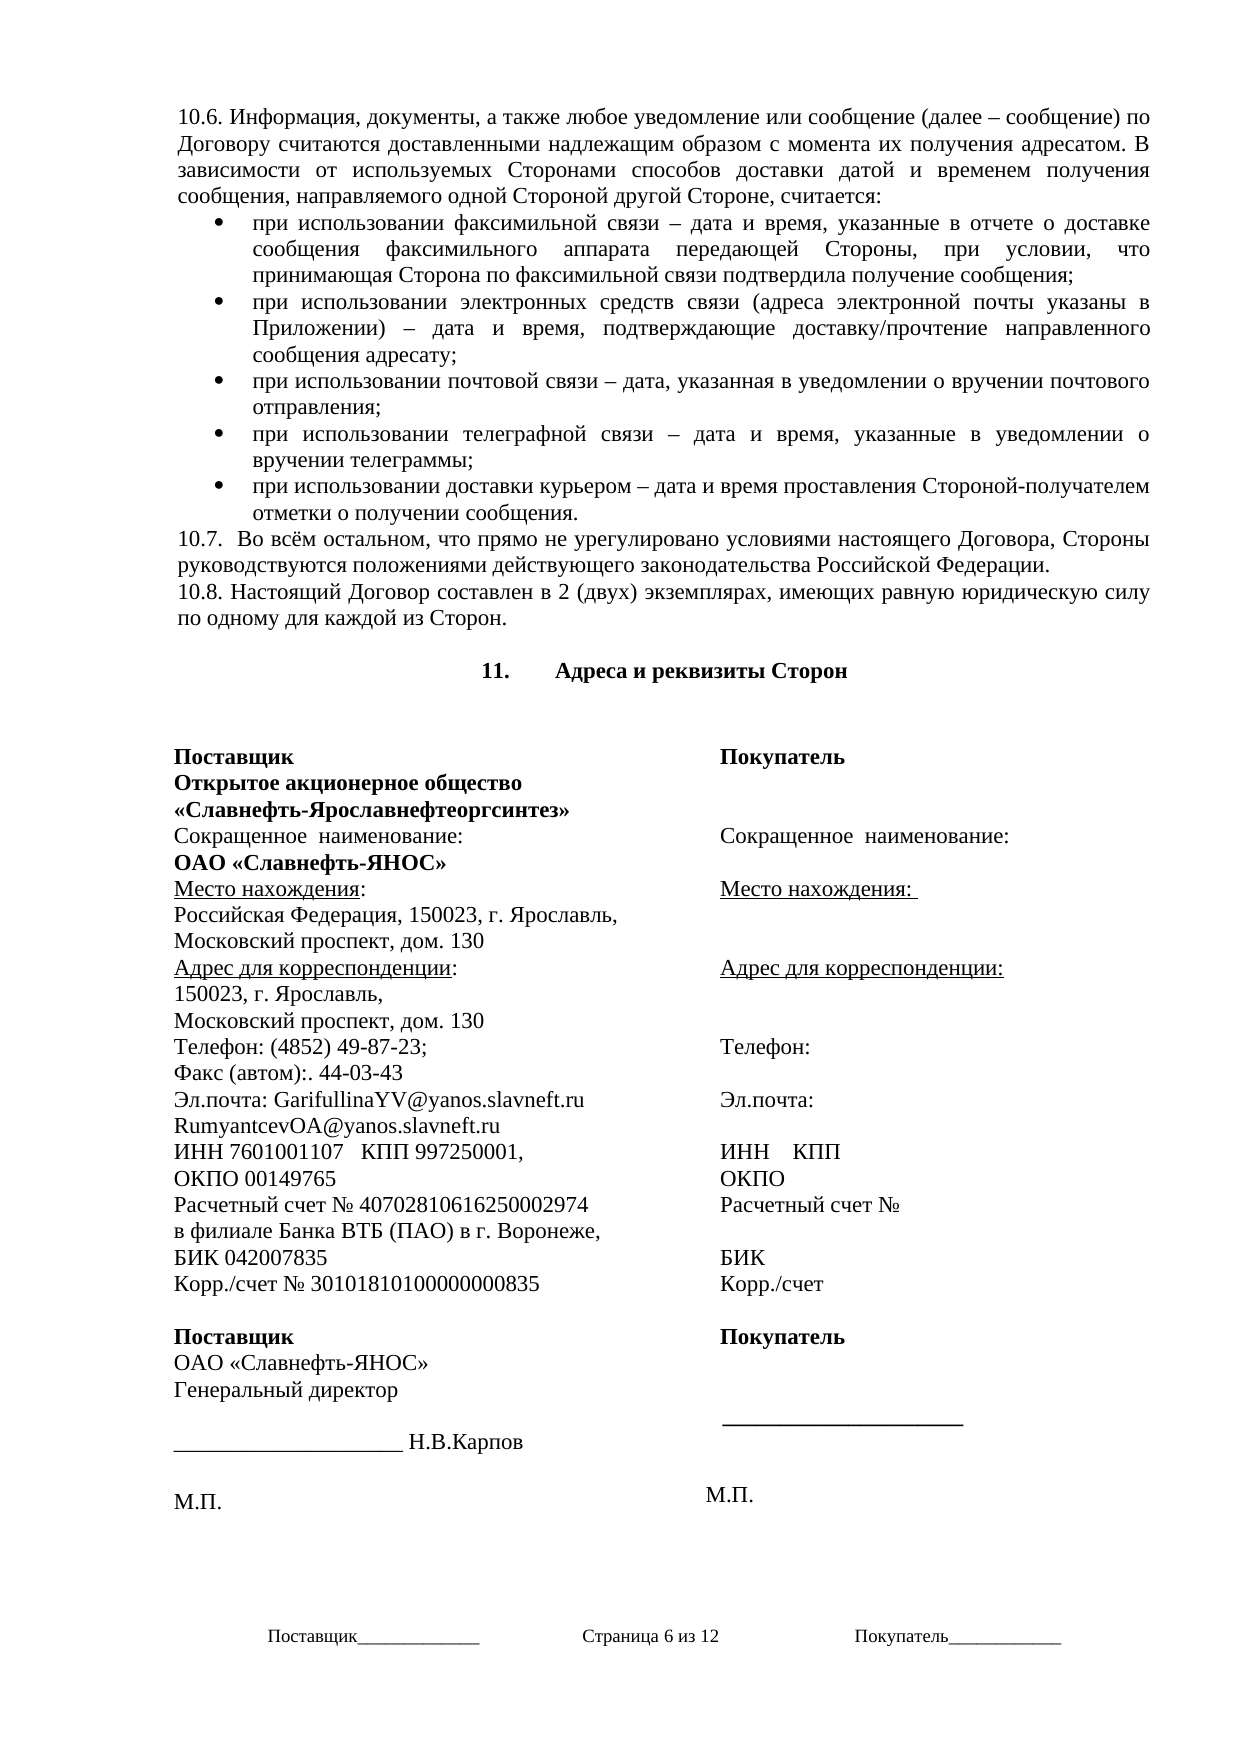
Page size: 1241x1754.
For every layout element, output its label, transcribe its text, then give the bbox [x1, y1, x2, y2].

list при использовании электронных средств связи (адреса электронной почты указаны в Приложении) – дата и время, подтверждающие доставку/прочтение направленного сообщения адресату; [215, 288, 1152, 367]
table_cell Открытое акционерное общество «Славнефть-Ярославнефтеоргсинтез» Сокращенное наименование: ОАО «Славнефть-ЯНОС» Место нахождения: Российская Федерация, 150023, г. Ярославль, Московский проспект, дом. 130 Адрес для корреспонденции: 150023, г. Ярославль, Московский проспект, дом. 130 Телефон: (4852) 49-87-23; Факс (автом):. 44-03-43 Эл.почта: GarifullinaYV@yanos.slavneft.ru RumyantcevOA@yanos.slavneft.ru ИНН 7601001107 КПП 997250001, ОКПО 00149765 Расчетный счет № 40702810616250002974 в филиале Банка ВТБ (ПАО) в г. Воронеже, БИК 042007835 Корр./счет № 30101810100000000835 Поставщик ОАО «Славнефть-ЯНОС» Генеральный директор ____________________ Н.В.Карпов М.П. [159, 770, 691, 1514]
list при использовании телеграфной связи – дата и время, указанные в уведомлении о вручении телеграммы; [215, 420, 1152, 472]
list при использовании доставки курьером – дата и время проставления Стороной-получателем отметки о получении сообщения. [215, 472, 1152, 525]
list Адреса и реквизиты Сторон [177, 657, 1152, 683]
list при использовании факсимильной связи – дата и время, указанные в отчете о доставке сообщения факсимильного аппарата передающей Стороны, при условии, что принимающая Сторона по факсимильной связи подтвердила получение сообщения; [215, 209, 1152, 288]
list при использовании почтовой связи – дата, указанная в уведомлении о вручении почтового отправления; [215, 367, 1152, 420]
table_header Покупатель [691, 717, 1163, 769]
text 10.8. Настоящий Договор составлен в 2 (двух) экземплярах, имеющих равную юридическую силу по одному для каждой из Сторон. [177, 578, 1152, 631]
text 10.7. Во всём остальном, что прямо не урегулировано условиями настоящего Договора, Стороны руководствуются положениями действующего законодательства Российской Федерации. [177, 525, 1152, 578]
text 10.6. Информация, документы, а также любое уведомление или сообщение (далее – сообщение) по Договору считаются доставленными надлежащим образом с момента их получения адресатом. В зависимости от используемых Сторонами способов доставки датой и временем получения сообщения, направляемого одной Стороной другой Стороне, считается: [177, 103, 1152, 209]
table_header Поставщик [159, 717, 691, 769]
table_cell Сокращенное наименование: Место нахождения: Адрес для корреспонденции: Телефон: Эл.почта: ИНН КПП ОКПО Расчетный счет № БИК Корр./счет Покупатель _____________________ М.П. [691, 770, 1163, 1514]
